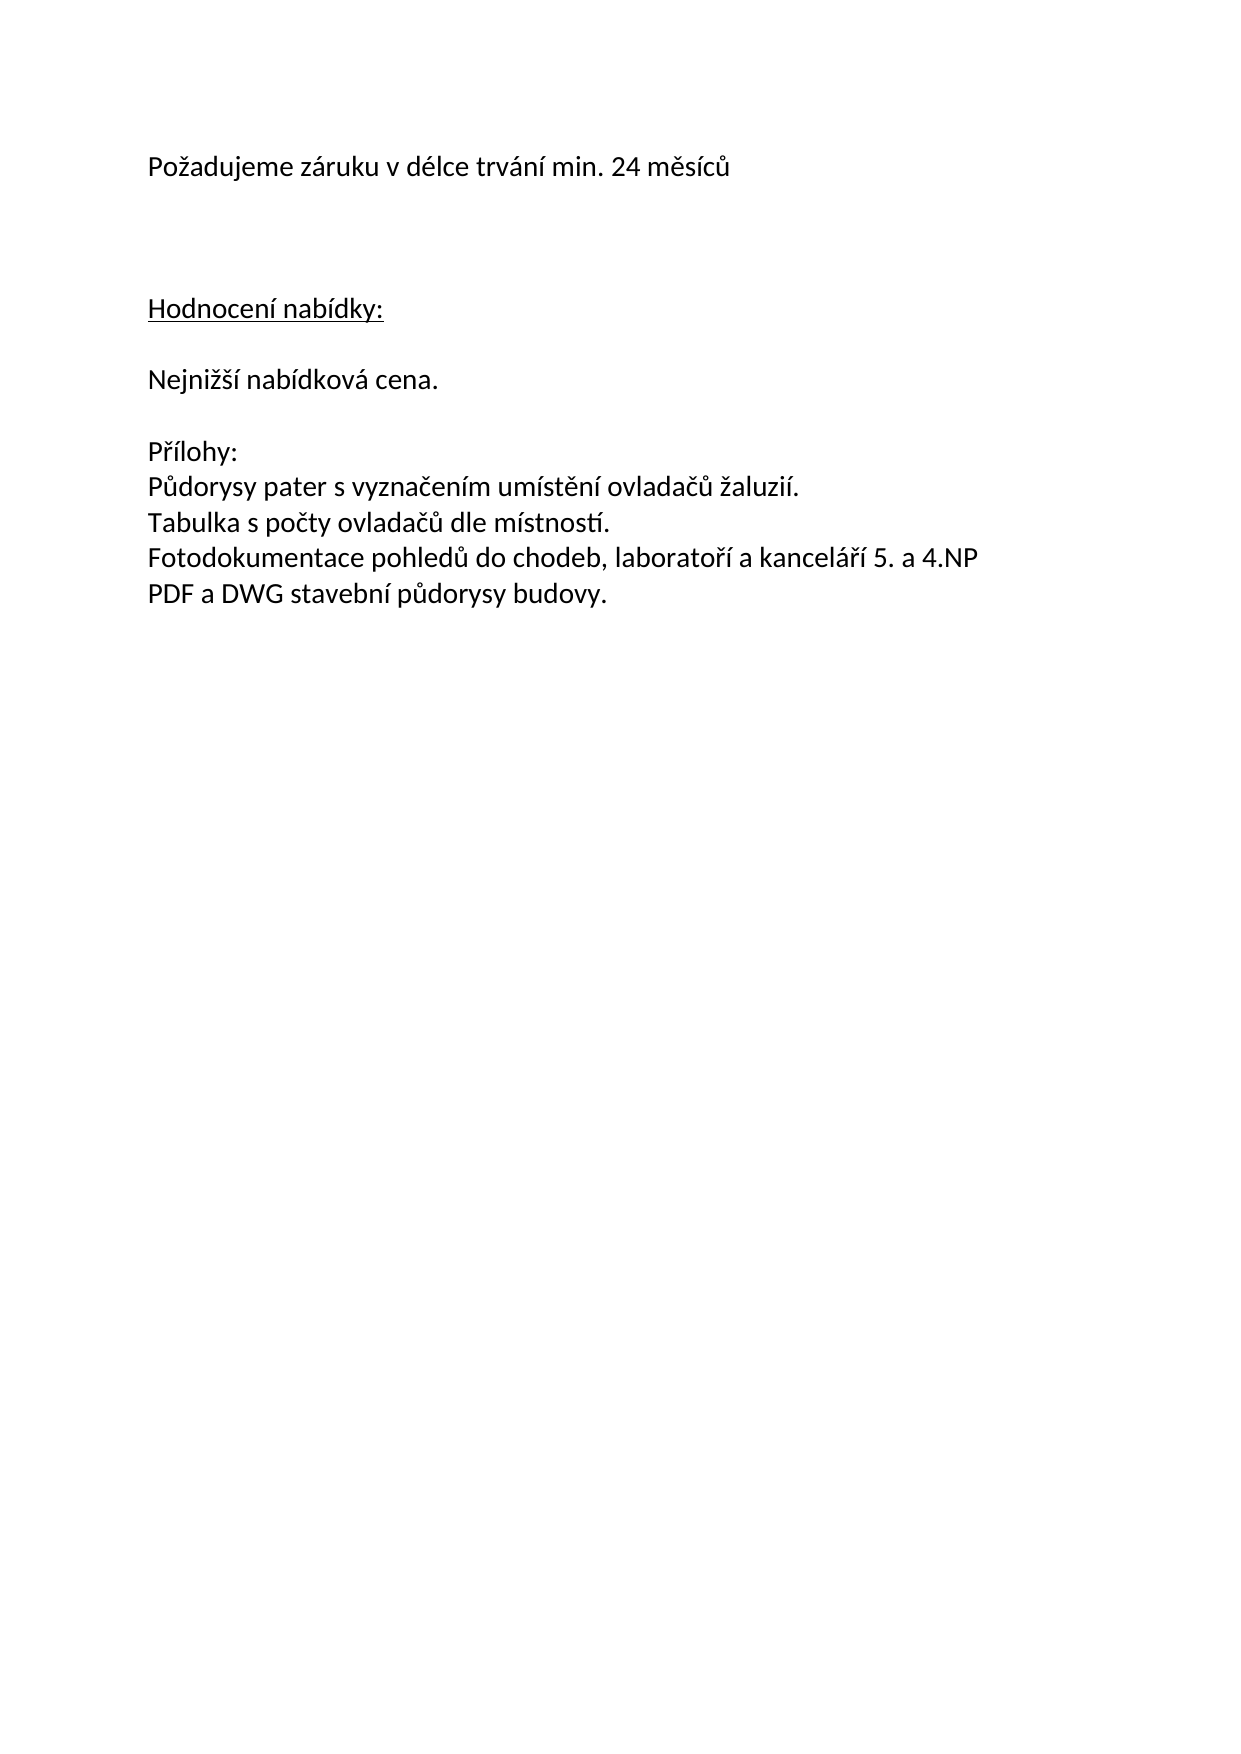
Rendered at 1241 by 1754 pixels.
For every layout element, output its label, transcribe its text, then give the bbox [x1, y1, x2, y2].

text Přílohy: [148, 433, 1093, 468]
text Požadujeme záruku v délce trvání min. 24 měsíců [148, 148, 1093, 183]
text Půdorysy pater s vyznačením umístění ovladačů žaluzií. [148, 468, 1093, 504]
text Nejnižší nabídková cena. [148, 361, 1093, 397]
text PDF a DWG stavební půdorysy budovy. [148, 575, 1093, 611]
text Fotodokumentace pohledů do chodeb, laboratoří a kanceláří 5. a 4.NP [148, 539, 1093, 575]
text Hodnocení nabídky: [148, 290, 1093, 326]
text Tabulka s počty ovladačů dle místností. [148, 504, 1093, 539]
